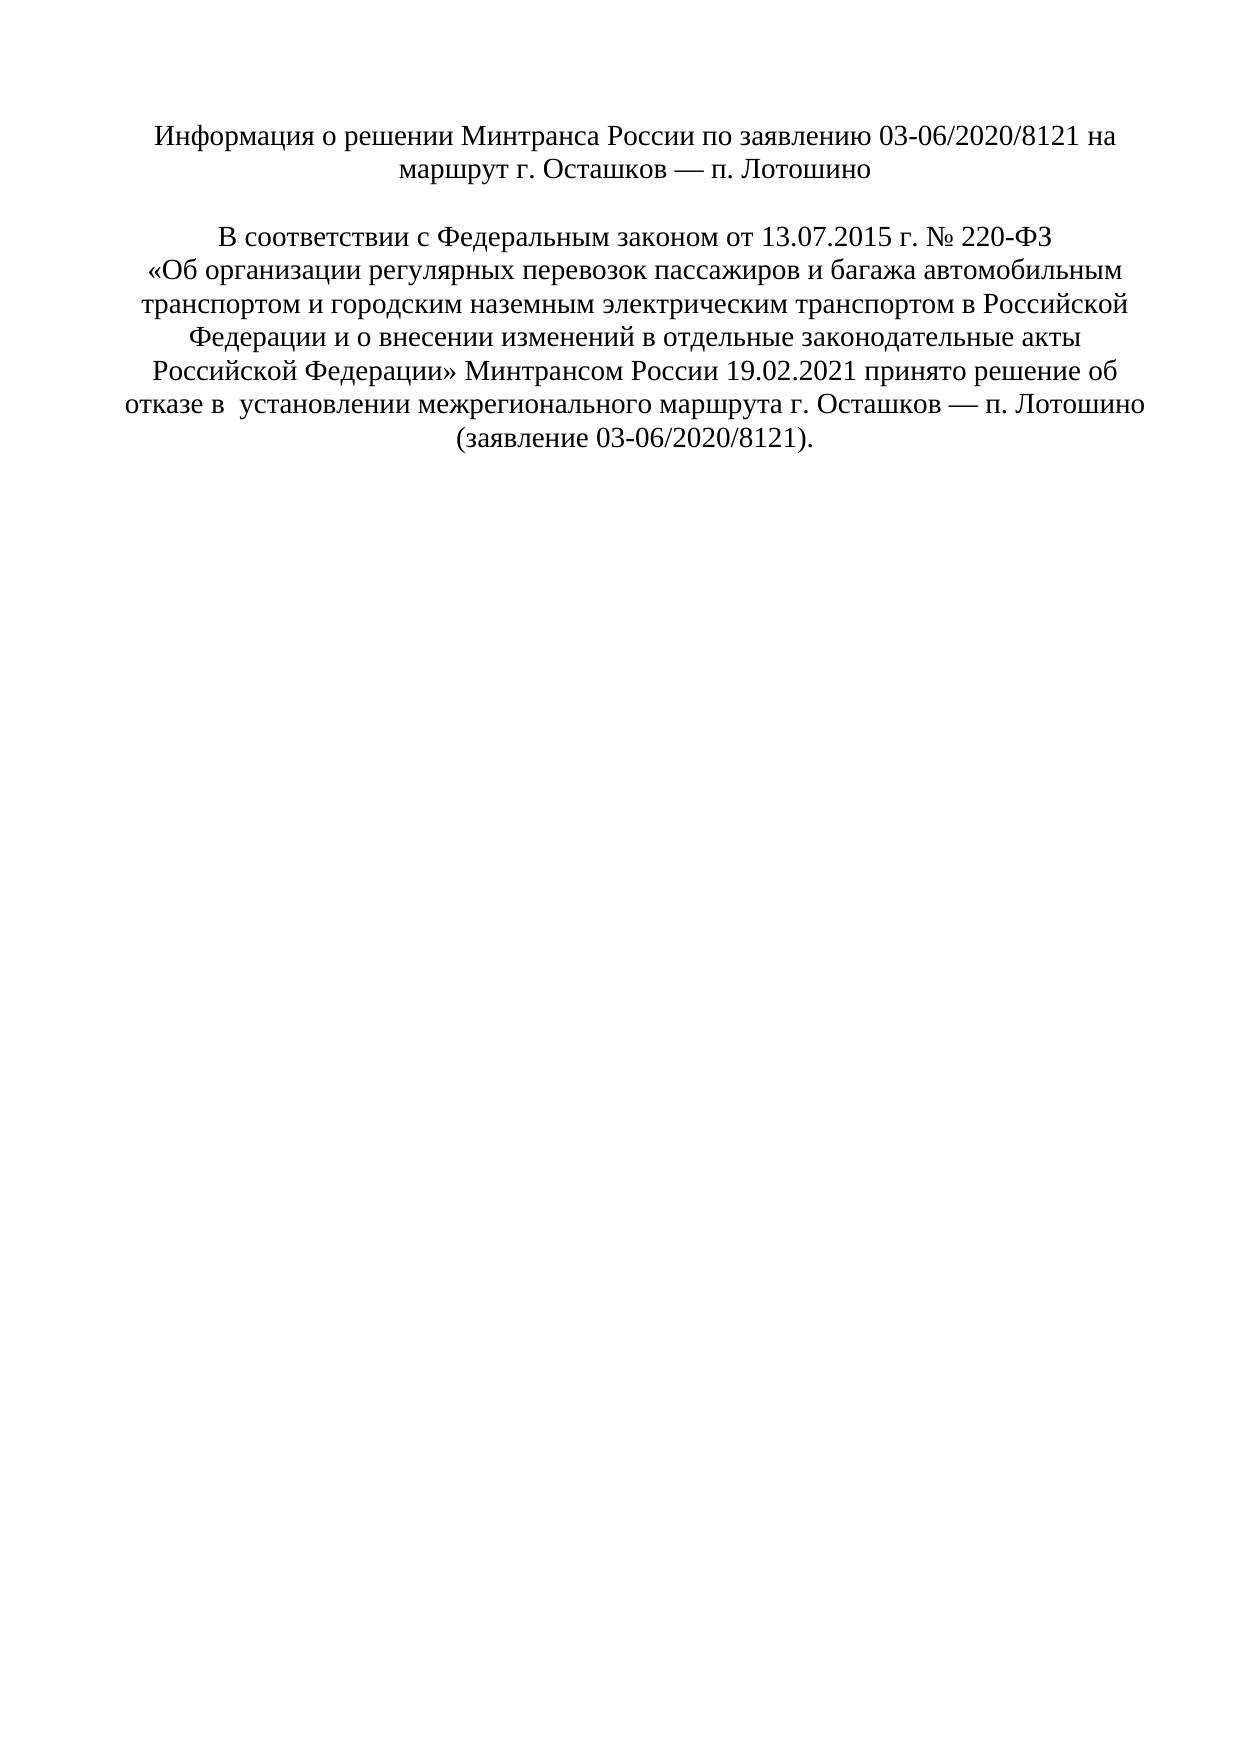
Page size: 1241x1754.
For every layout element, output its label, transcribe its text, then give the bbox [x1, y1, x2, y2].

text Информация о решении Минтранса России по заявлению 03-06/2020/8121 на маршрут г. Осташков — п. Лотошино [118, 118, 1152, 185]
text В соответствии с Федеральным законом от 13.07.2015 г. № 220-ФЗ «Об организации регулярных перевозок пассажиров и багажа автомобильным транспортом и городским наземным электрическим транспортом в Российской Федерации и о внесении изменений в отдельные законодательные акты Российской Федерации» Минтрансом России 19.02.2021 принято решение об отказе в установлении межрегионального маршрута г. Осташков — п. Лотошино (заявление 03-06/2020/8121). [118, 219, 1152, 453]
